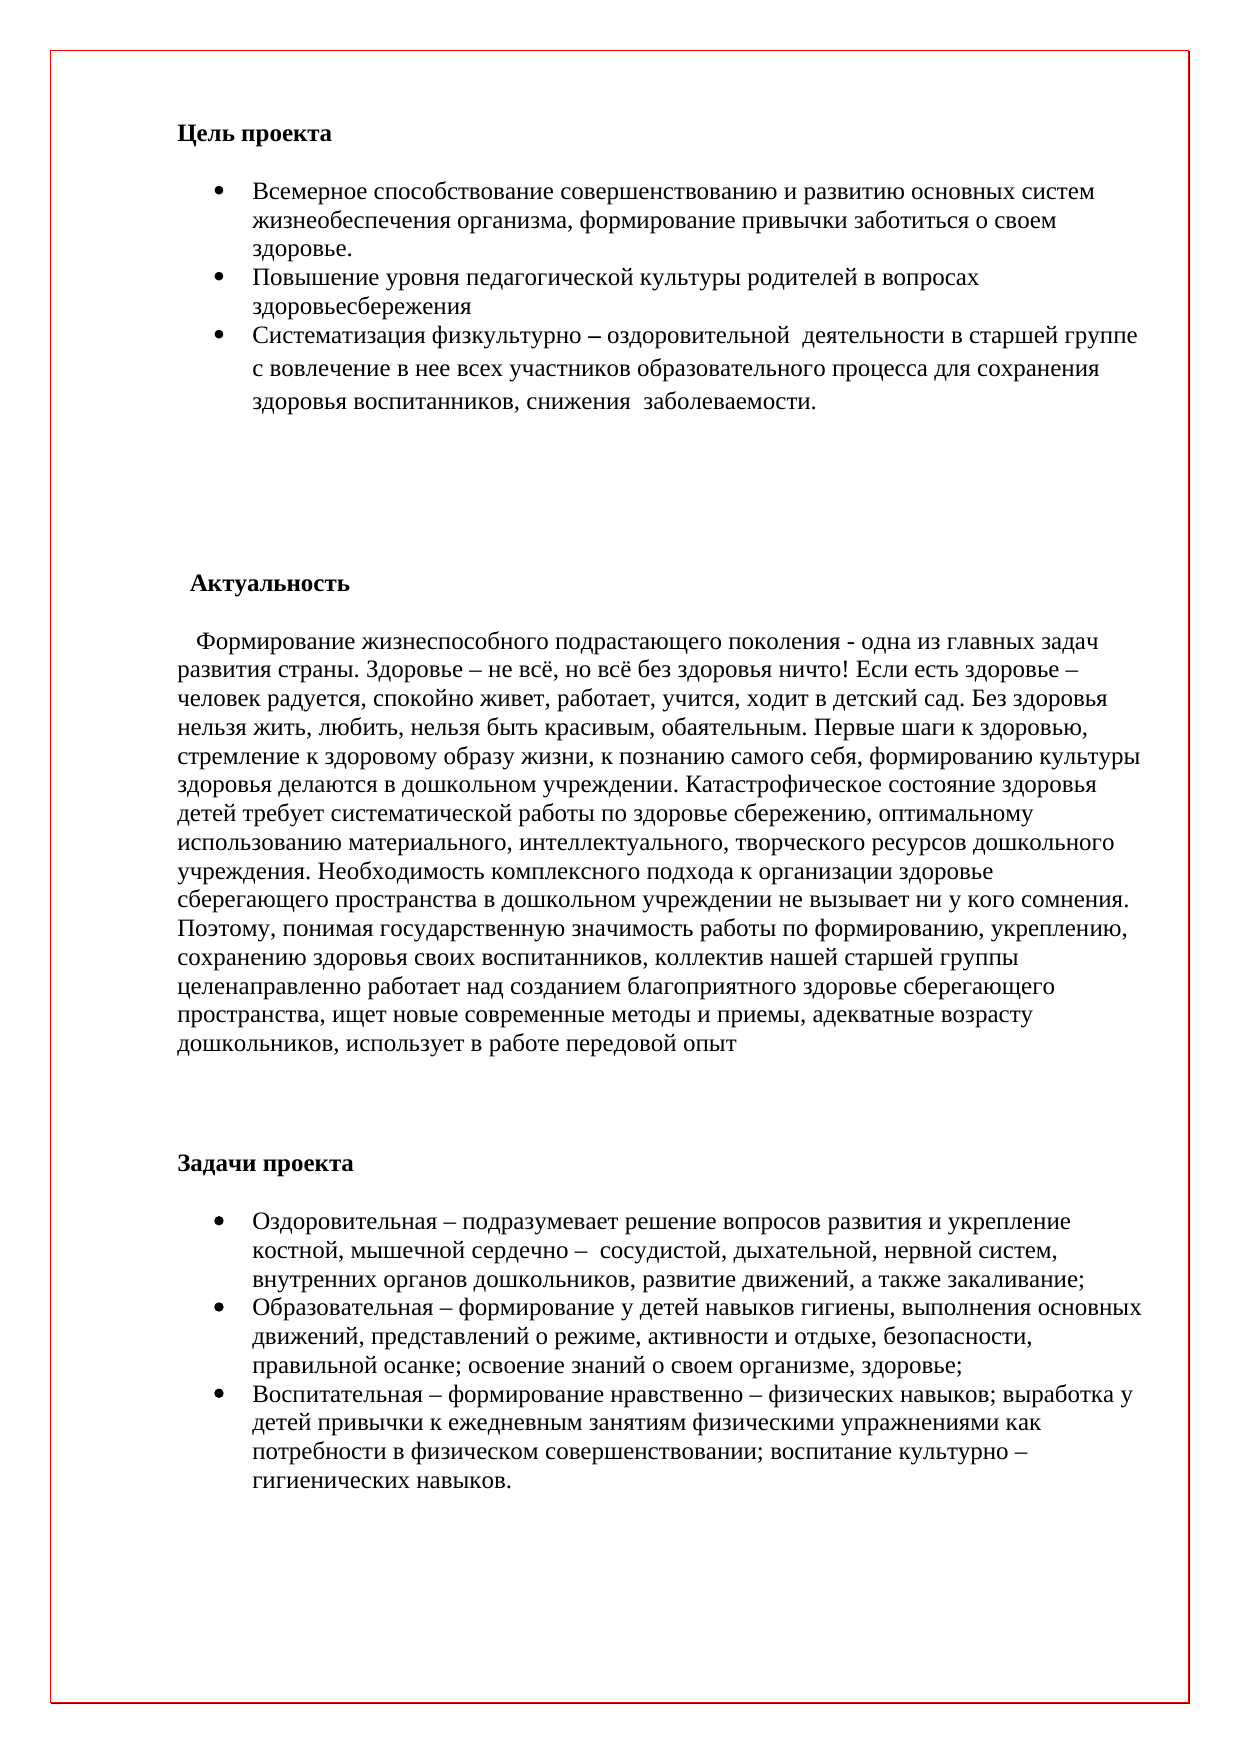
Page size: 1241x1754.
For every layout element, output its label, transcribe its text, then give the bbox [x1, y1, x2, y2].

text Формирование жизнеспособного подрастающего поколения - одна из главных задач развития страны. Здоровье – не всё, но всё без здоровья ничто! Если есть здоровье – человек радуется, спокойно живет, работает, учится, ходит в детский сад. Без здоровья нельзя жить, любить, нельзя быть красивым, обаятельным. Первые шаги к здоровью, стремление к здоровому образу жизни, к познанию самого себя, формированию культуры здоровья делаются в дошкольном учреждении. Катастрофическое состояние здоровья детей требует систематической работы по здоровье сбережению, оптимальному использованию материального, интеллектуального, творческого ресурсов дошкольного учреждения. Необходимость комплексного подхода к организации здоровье сберегающего пространства в дошкольном учреждении не вызывает ни у кого сомнения. Поэтому, понимая государственную значимость работы по формированию, укреплению, сохранению здоровья своих воспитанников, коллектив нашей старшей группы целенаправленно работает над созданием благоприятного здоровье сберегающего пространства, ищет новые современные методы и приемы, адекватные возрасту дошкольников, использует в работе передовой опыт [177, 626, 1151, 1057]
list Всемерное способствование совершенствованию и развитию основных систем жизнеобеспечения организма, формирование привычки заботиться о своем здоровье. [214, 176, 1151, 262]
text Цель проекта [177, 118, 1151, 147]
list Систематизация физкультурно – оздоровительной деятельности в старшей группе с вовлечение в нее всех участников образовательного процесса для сохранения здоровья воспитанников, снижения заболеваемости. [214, 320, 1151, 414]
list Оздоровительная – подразумевает решение вопросов развития и укрепление костной, мышечной сердечно – сосудистой, дыхательной, нервной систем, внутренних органов дошкольников, развитие движений, а также закаливание; [214, 1206, 1151, 1292]
list Повышение уровня педагогической культуры родителей в вопросах здоровьесбережения [214, 262, 1151, 320]
text Задачи проекта [177, 1148, 1151, 1177]
text Актуальность [177, 568, 1151, 597]
list Воспитательная – формирование нравственно – физических навыков; выработка у детей привычки к ежедневным занятиям физическими упражнениями как потребности в физическом совершенствовании; воспитание культурно – гигиенических навыков. [214, 1379, 1151, 1494]
list Образовательная – формирование у детей навыков гигиены, выполнения основных движений, представлений о режиме, активности и отдыхе, безопасности, правильной осанке; освоение знаний о своем организме, здоровье; [214, 1292, 1151, 1379]
